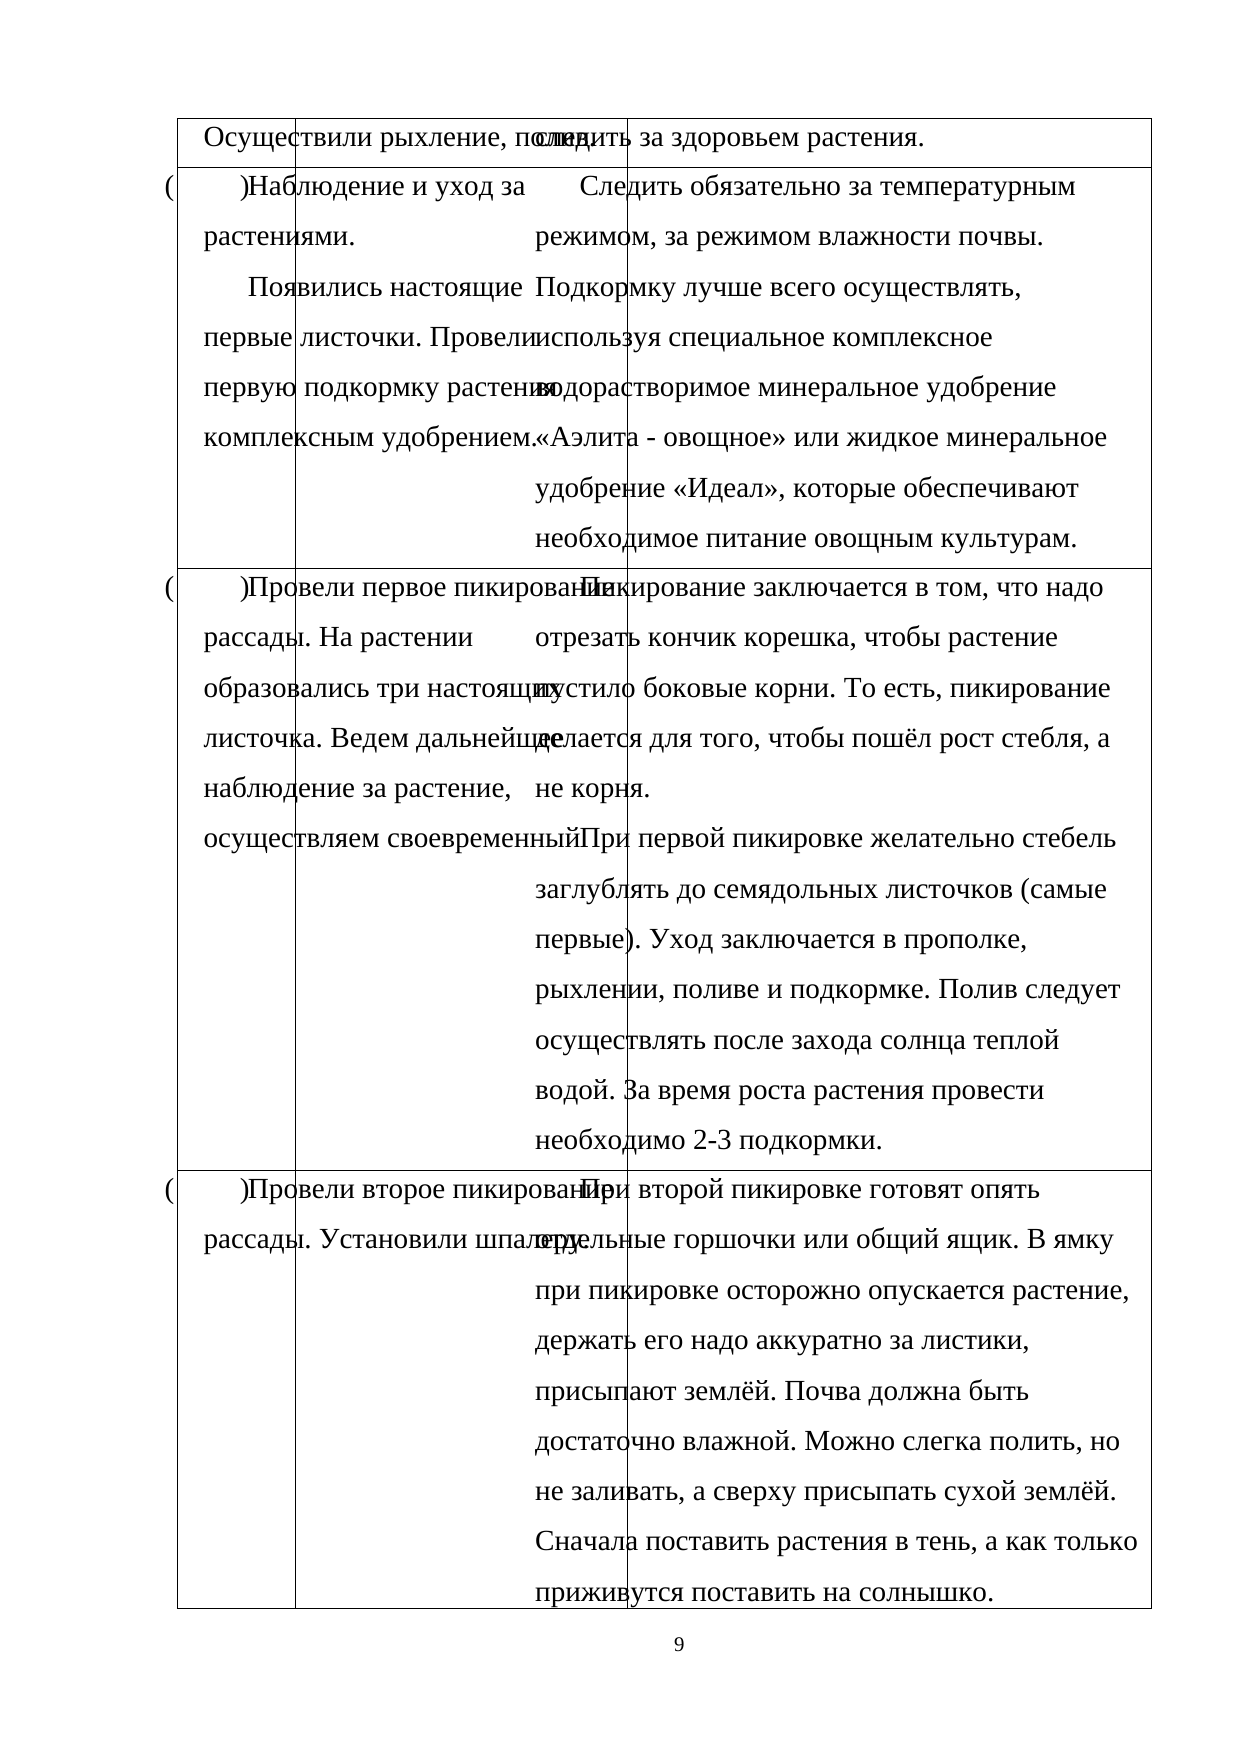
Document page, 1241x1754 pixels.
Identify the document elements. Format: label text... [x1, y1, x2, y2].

table_cell Следить обязательно за температурным режимом, за режимом влажности почвы. Подкормку лучше всего осуществлять, используя специальное комплексное водорастворимое минеральное удобрение «Аэлита - овощное» или жидкое минеральное удобрение «Идеал», которые обеспечивают необходимое питание овощным культурам. [628, 168, 1151, 568]
table_cell ( ) [178, 119, 295, 167]
table_cell Провели первое пикирование рассады. На растении образовались три настоящих листочка. Ведем дальнейшее наблюдение за растение, осуществляем своевременный уход. [296, 569, 627, 1170]
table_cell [628, 1171, 1151, 1607]
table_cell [296, 1171, 627, 1607]
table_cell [296, 119, 627, 167]
table_cell Пикирование заключается в том, что надо отрезать кончик корешка, чтобы растение пустило боковые корни. То есть, пикирование делается для того, чтобы пошёл рост стебля, а не корня. При первой пикировке желательно стебель заглублять до семядольных листочков (самые первые). Уход заключается в прополке, рыхлении, поливе и подкормке. Полив следует осуществлять после захода солнца теплой водой. За время роста растения провести необходимо 2-3 подкормки. [628, 569, 1151, 1170]
table_cell ( ) [178, 168, 295, 568]
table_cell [628, 119, 1151, 167]
table_cell ( ) [178, 1171, 295, 1607]
table_cell Наблюдение и уход за растениями. Появились настоящие первые листочки. Провели первую подкормку растения комплексным удобрением. [296, 168, 627, 568]
table_cell ( ) [178, 569, 295, 1170]
